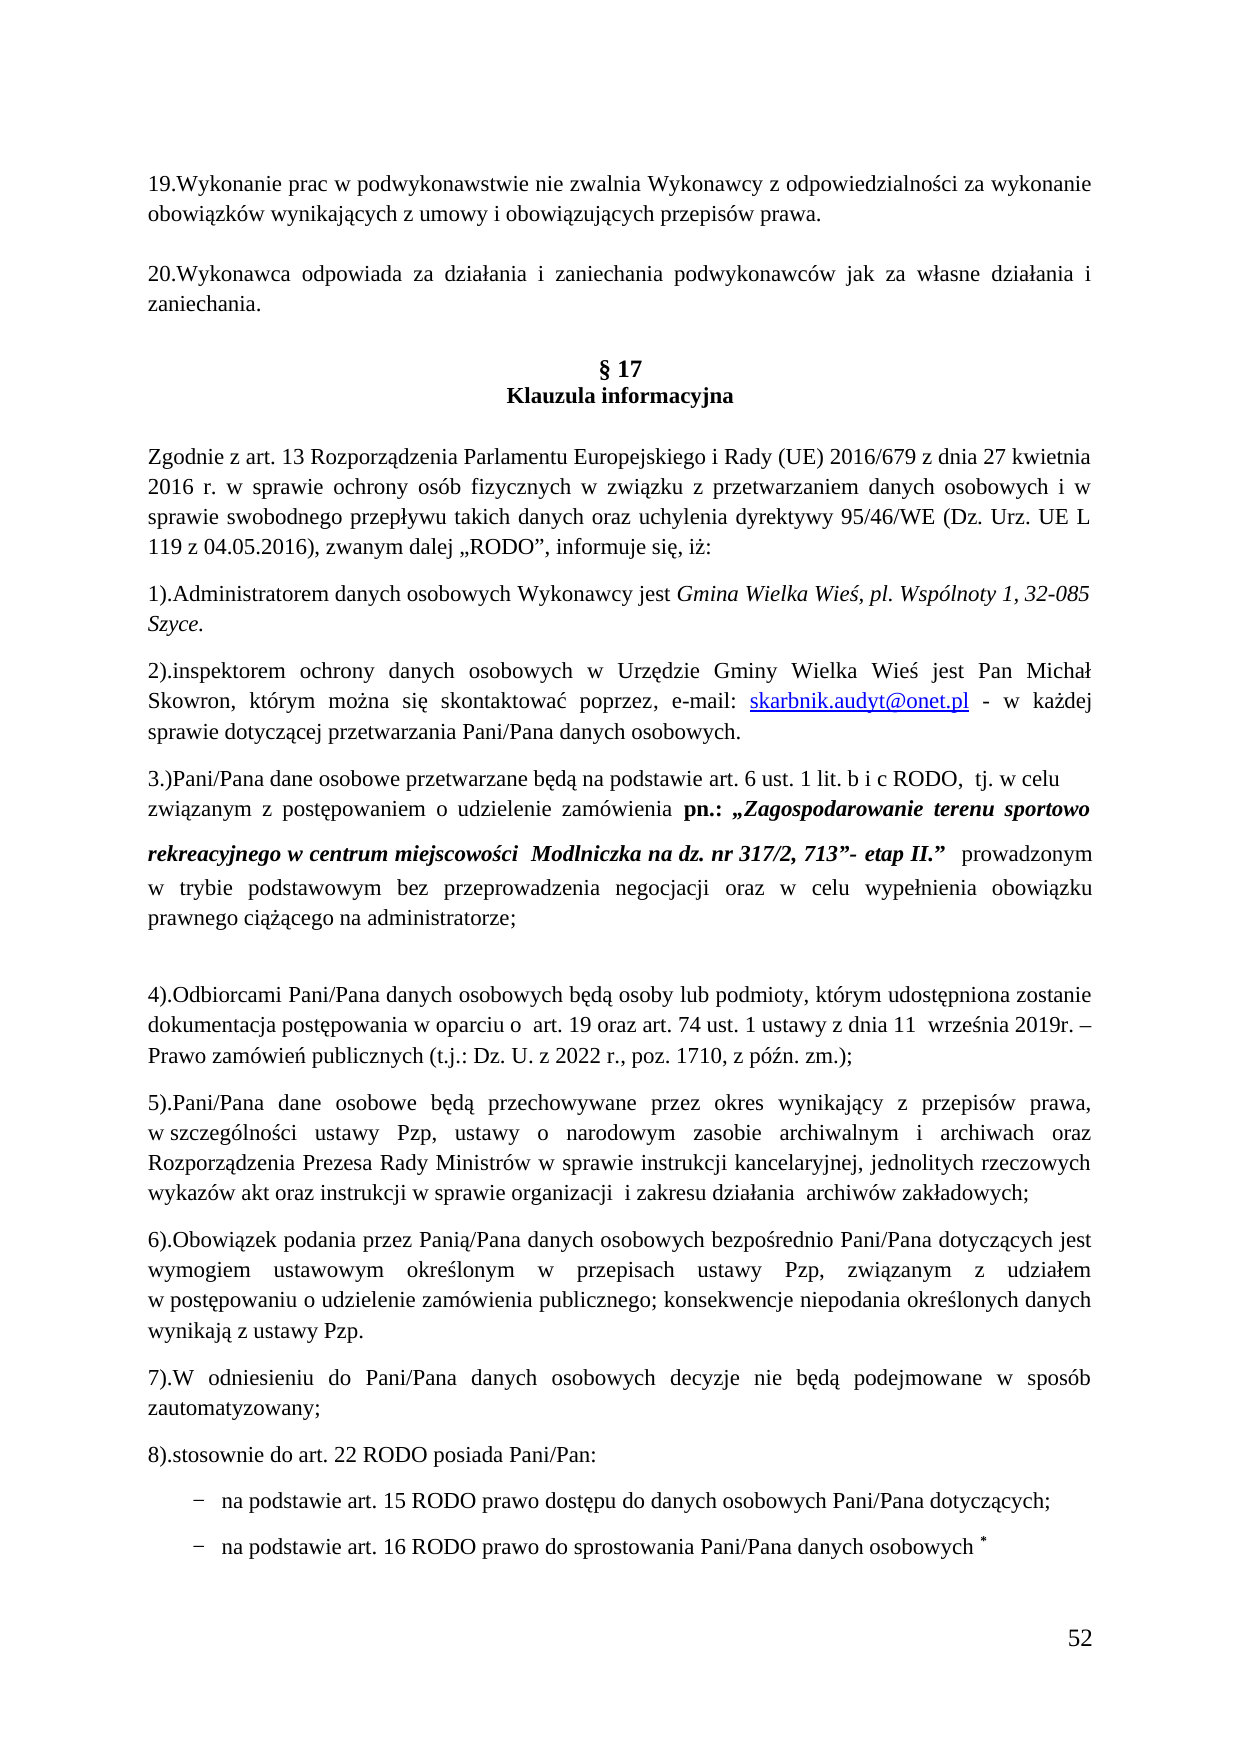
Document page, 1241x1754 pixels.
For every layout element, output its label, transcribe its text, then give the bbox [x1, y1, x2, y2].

text 7).W odniesieniu do Pani/Pana danych osobowych decyzje nie będą podejmowane w sposób zautomatyzowany; [148, 1364, 1093, 1420]
text Zgodnie z art. 13 Rozporządzenia Parlamentu Europejskiego i Rady (UE) 2016/679 z dnia 27 kwietnia 2016 r. w sprawie ochrony osób fizycznych w związku z przetwarzaniem danych osobowych i w sprawie swobodnego przepływu takich danych oraz uchylenia dyrektywy 95/46/WE (Dz. Urz. UE L 119 z 04.05.2016), zwanym dalej „RODO”, informuje się, iż: [148, 443, 1093, 560]
text 19.Wykonanie prac w podwykonawstwie nie zwalnia Wykonawcy z odpowiedzialności za wykonanie obowiązków wynikających z umowy i obowiązujących przepisów prawa. [148, 169, 1093, 226]
text 6).Obowiązek podania przez Panią/Pana danych osobowych bezpośrednio Pani/Pana dotyczących jest wymogiem ustawowym określonym w przepisach ustawy Pzp, związanym z udziałem w postępowaniu o udzielenie zamówienia publicznego; konsekwencje niepodania określonych danych wynikają z ustawy Pzp. [148, 1226, 1093, 1343]
text 2).inspektorem ochrony danych osobowych w Urzędzie Gminy Wielka Wieś jest Pan Michał Skowron, którym można się skontaktować poprzez, e-mail: skarbnik.audyt@onet.pl - w każdej sprawie dotyczącej przetwarzania Pani/Pana danych osobowych. [148, 657, 1093, 744]
text 5).Pani/Pana dane osobowe będą przechowywane przez okres wynikający z przepisów prawa, w szczególności ustawy Pzp, ustawy o narodowym zasobie archiwalnym i archiwach oraz Rozporządzenia Prezesa Rady Ministrów w sprawie instrukcji kancelaryjnej, jednolitych rzeczowych wykazów akt oraz instrukcji w sprawie organizacji i zakresu działania archiwów zakładowych; [148, 1089, 1093, 1206]
text 3.)Pani/Pana dane osobowe przetwarzane będą na podstawie art. 6 ust. 1 lit. b i c RODO, tj. w celu [148, 765, 1093, 791]
text związanym z postępowaniem o udzielenie zamówienia pn.: „Zagospodarowanie terenu sportowo rekreacyjnego w centrum miejscowości Modlniczka na dz. nr 317/2, 713”- etap II.” prowadzonym w trybie podstawowym bez przeprowadzenia negocjacji oraz w celu wypełnienia obowiązku prawnego ciążącego na administratorze; [148, 795, 1093, 931]
list na podstawie art. 16 RODO prawo do sprostowania Pani/Pana danych osobowych * [192, 1533, 1093, 1560]
list na podstawie art. 15 RODO prawo dostępu do danych osobowych Pani/Pana dotyczących; [192, 1488, 1093, 1514]
text 8).stosownie do art. 22 RODO posiada Pani/Pan: [148, 1441, 1093, 1467]
text 20.Wykonawca odpowiada za działania i zaniechania podwykonawców jak za własne działania i zaniechania. [148, 260, 1093, 317]
text 4).Odbiorcami Pani/Pana danych osobowych będą osoby lub podmioty, którym udostępniona zostanie dokumentacja postępowania w oparciu o art. 19 oraz art. 74 ust. 1 ustawy z dnia 11 września 2019r. – Prawo zamówień publicznych (t.j.: Dz. U. z 2022 r., poz. 1710, z późn. zm.); [148, 981, 1093, 1068]
text Klauzula informacyjna [148, 382, 1093, 409]
text § 17 [148, 354, 1093, 382]
text 1).Administratorem danych osobowych Wykonawcy jest Gmina Wielka Wieś, pl. Wspólnoty 1, 32-085 Szyce. [148, 580, 1093, 637]
